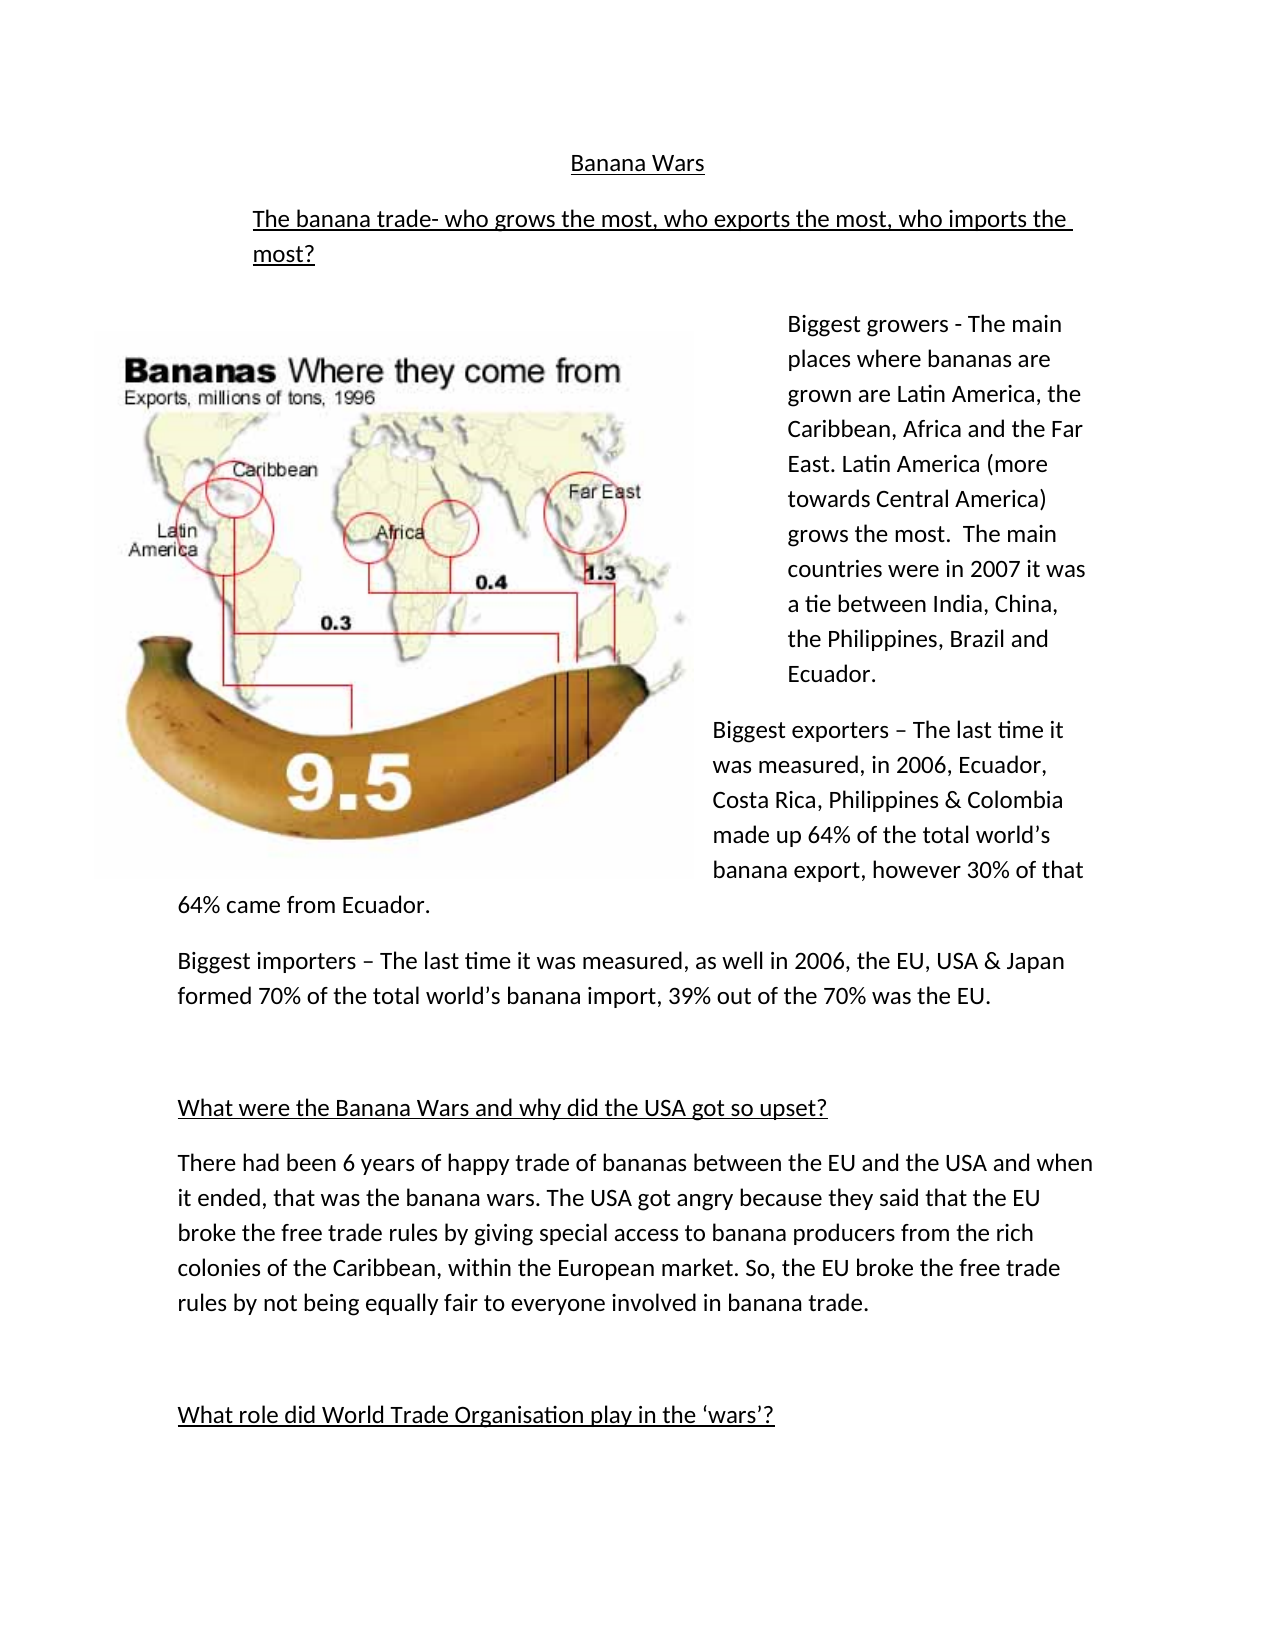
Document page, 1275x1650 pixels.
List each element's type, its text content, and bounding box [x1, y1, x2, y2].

text Biggest importers – The last time it was measured, as well in 2006, the EU, USA & Japan formed 70% of the total world’s banana import, 39% out of the 70% was the EU. [177, 945, 1098, 1011]
text Banana Wars [177, 148, 1098, 178]
text What role did World Trade Organisation play in the ‘wars’? [177, 1399, 1098, 1430]
text What were the Banana Wars and why did the USA got so upset? [177, 1092, 1098, 1122]
text There had been 6 years of happy trade of bananas between the EU and the USA and when it ended, that was the banana wars. The USA got angry because they said that the EU broke the free trade rules by giving special access to banana producers from the rich colonies of the Caribbean, within the European market. So, the EU broke the free trade rules by not being equally fair to everyone involved in banana trade. [177, 1148, 1098, 1318]
list Biggest growers - The main places where bananas are grown are Latin America, the Caribbean, Africa and the Far East. Latin America (more towards Central America) grows the most. The main countries were in 2007 it was a tie between India, China, the Philippines, Brazil and Ecuador. [252, 308, 1098, 689]
text Biggest exporters – The last time it was measured, in 2006, Ecuador, Costa Rica, Philippines & Colombia made up 64% of the total world’s banana export, however 30% of that 64% came from Ecuador. [177, 714, 1098, 920]
picture [93, 331, 694, 879]
list The banana trade- who grows the most, who exports the most, who imports the most? [252, 203, 1098, 269]
